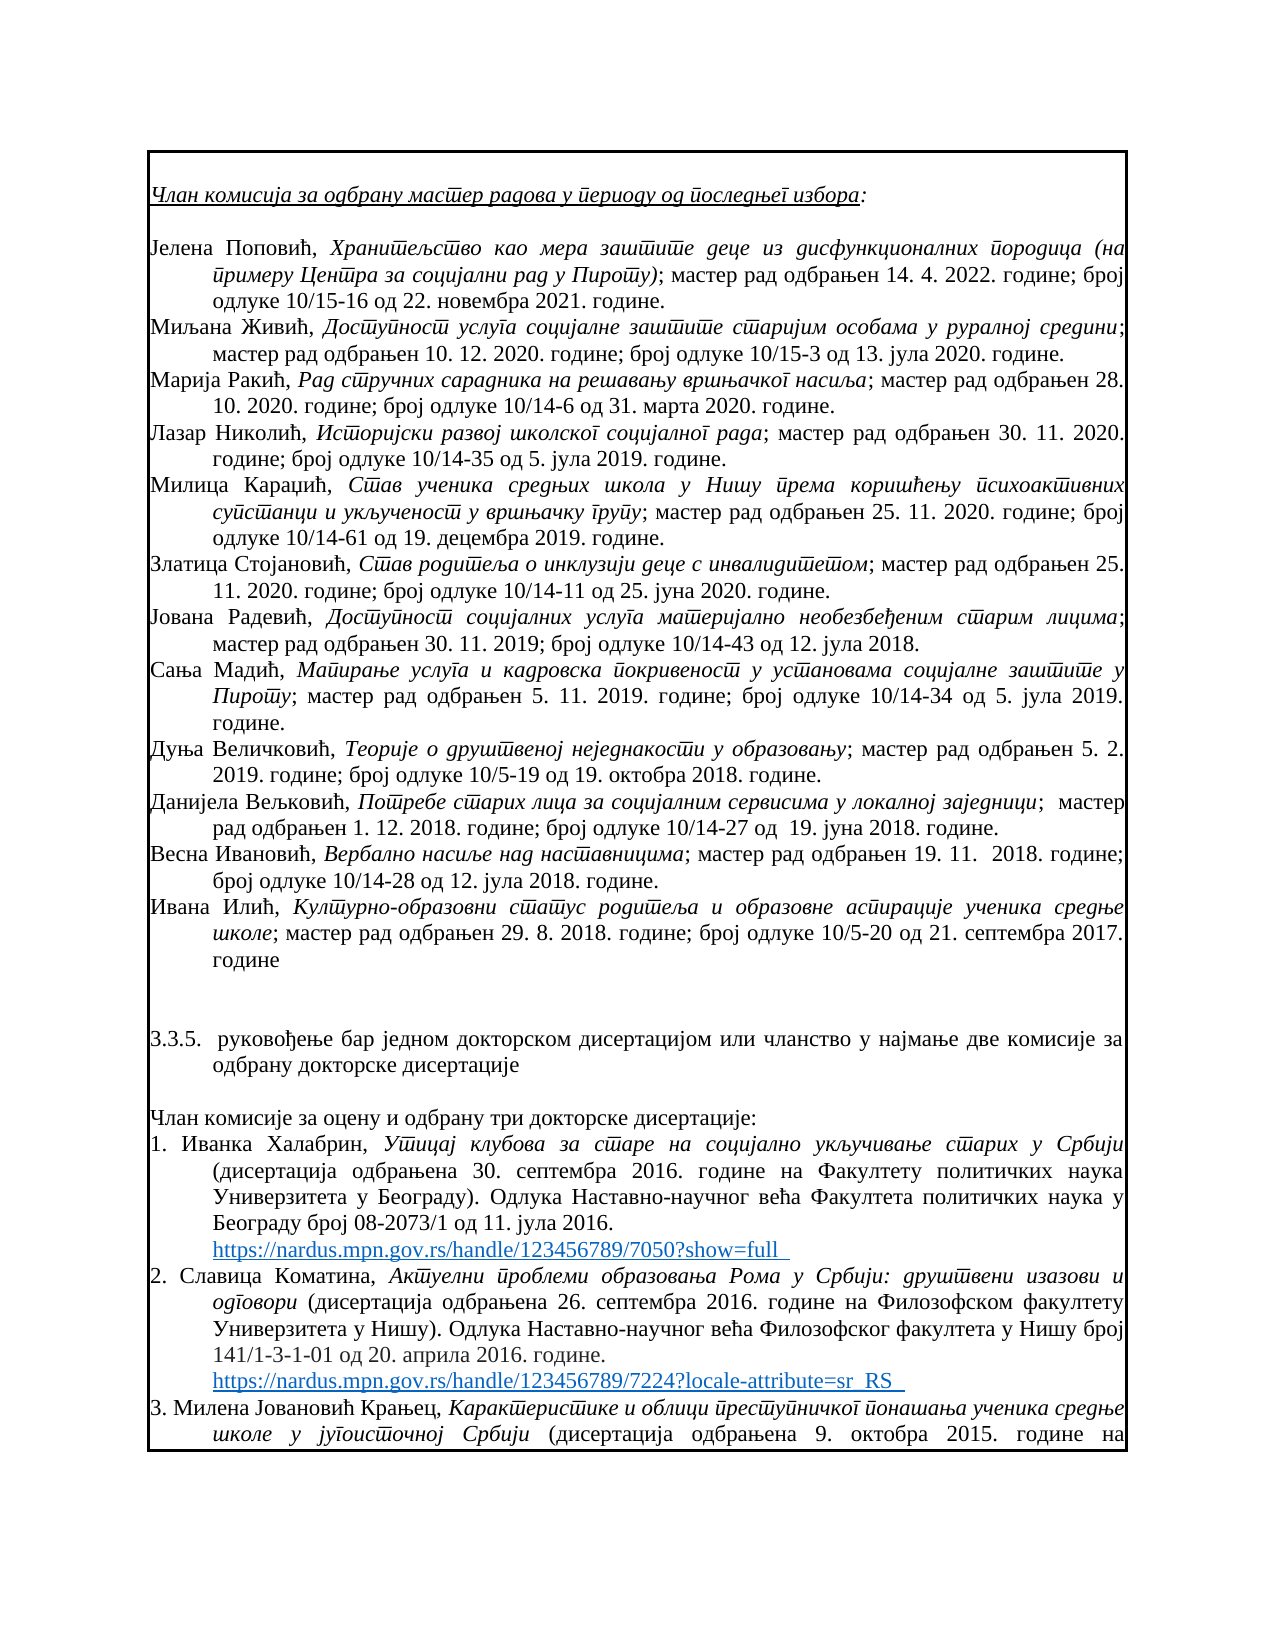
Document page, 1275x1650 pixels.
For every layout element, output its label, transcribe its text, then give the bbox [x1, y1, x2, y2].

text Златица Стојановић, Став родитеља о инклузији деце с инвалидитетом; мастер рад одбрањен 25. 11. 2020. године; број одлуке 10/14-11 од 25. јуна 2020. године. [150, 551, 1125, 603]
text Весна Ивановић, Вербално насиље над наставницима; мастер рад одбрањен 19. 11. 2018. године; број одлуке 10/14-28 од 12. јула 2018. године. [150, 840, 1125, 893]
text 3.3.5. руковођење бар једном докторском дисертацијом или чланство у најмање две комисије за одбрану докторске дисертације [150, 1025, 1125, 1078]
text https://nardus.mpn.gov.rs/handle/123456789/7050?show=full [150, 1236, 1125, 1262]
text Милица Караџић, Став ученика средњих школа у Нишу према коришћењу психоактивних супстанци и укљученост у вршњачку групу; мастер рад одбрањен 25. 11. 2020. године; број одлуке 10/14-61 од 19. децембра 2019. године. [150, 471, 1125, 551]
text Јелена Поповић, Хранитељство као мера заштите деце из дисфункционалних породица (на примеру Центра за социјални рад у Пироту); мастер рад одбрањен 14. 4. 2022. године; број одлуке 10/15-16 од 22. новембра 2021. године. [150, 234, 1125, 313]
text 1. Иванка Халабрин, Утицај клубова за старе на социјално укључивање старих у Србији (дисертација одбрањена 30. септембра 2016. године на Факултету политичких наука Универзитета у Београду). Одлука Наставно-научног већа Факултета политичких наука у Београду број 08-2073/1 од 11. јула 2016. [150, 1130, 1125, 1236]
text Члан комисије за оцену и одбрану три докторске дисертације: [150, 1104, 1125, 1130]
text Члан комисија за одбрану мастер радова у периоду од последњег избора: [150, 182, 1125, 208]
text Миљана Живић, Доступност услуга социјалне заштите старијим особама у руралној средини; мастер рад одбрањен 10. 12. 2020. године; број одлуке 10/15-3 од 13. јула 2020. године. [150, 313, 1125, 366]
text 2. Славица Коматина, Актуелни проблеми образовања Рома у Србији: друштвени изазови и одговори (дисертација одбрањена 26. септембра 2016. године на Филозофском факултету Универзитета у Нишу). Одлука Наставно-научног већа Филозофског факултета у Нишу број 141/1-3-1-01 од 20. априла 2016. године. [150, 1262, 1125, 1367]
text Јована Радевић, Доступност социјалних услуга материјално необезбеђеним старим лицима; мастер рад одбрањен 30. 11. 2019; број одлуке 10/14-43 од 12. јула 2018. [150, 603, 1125, 656]
text Марија Ракић, Рад стручних сарадника на решавању вршњачког насиља; мастер рад одбрањен 28. 10. 2020. године; број одлуке 10/14-6 од 31. марта 2020. године. [150, 366, 1125, 419]
text Сања Мадић, Мапирање услуга и кадровска покривеност у установама социјалне заштите у Пироту; мастер рад одбрањен 5. 11. 2019. године; број одлуке 10/14-34 од 5. јула 2019. године. [150, 656, 1125, 735]
text https://nardus.mpn.gov.rs/handle/123456789/7224?locale-attribute=sr_RS [150, 1367, 1125, 1389]
text Данијела Вељковић, Потребе старих лица за социјалним сервисима у локалној заједници; мастер рад одбрањен 1. 12. 2018. године; број одлуке 10/14-27 од 19. јуна 2018. године. [150, 788, 1125, 840]
text Лазар Николић, Историјски развој школског социјалног рада; мастер рад одбрањен 30. 11. 2020. године; број одлуке 10/14-35 од 5. јула 2019. године. [150, 419, 1125, 471]
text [150, 1389, 1125, 1449]
text Ивана Илић, Културно-образовни статус родитеља и образовне аспирације ученика средње школе; мастер рад одбрањен 29. 8. 2018. године; број одлуке 10/5-20 од 21. септембра 2017. године [150, 893, 1125, 972]
text Дуња Величковић, Теорије о друштвеној неједнакости у образовању; мастер рад одбрањен 5. 2. 2019. године; број одлуке 10/5-19 од 19. октобра 2018. године. [150, 735, 1125, 788]
